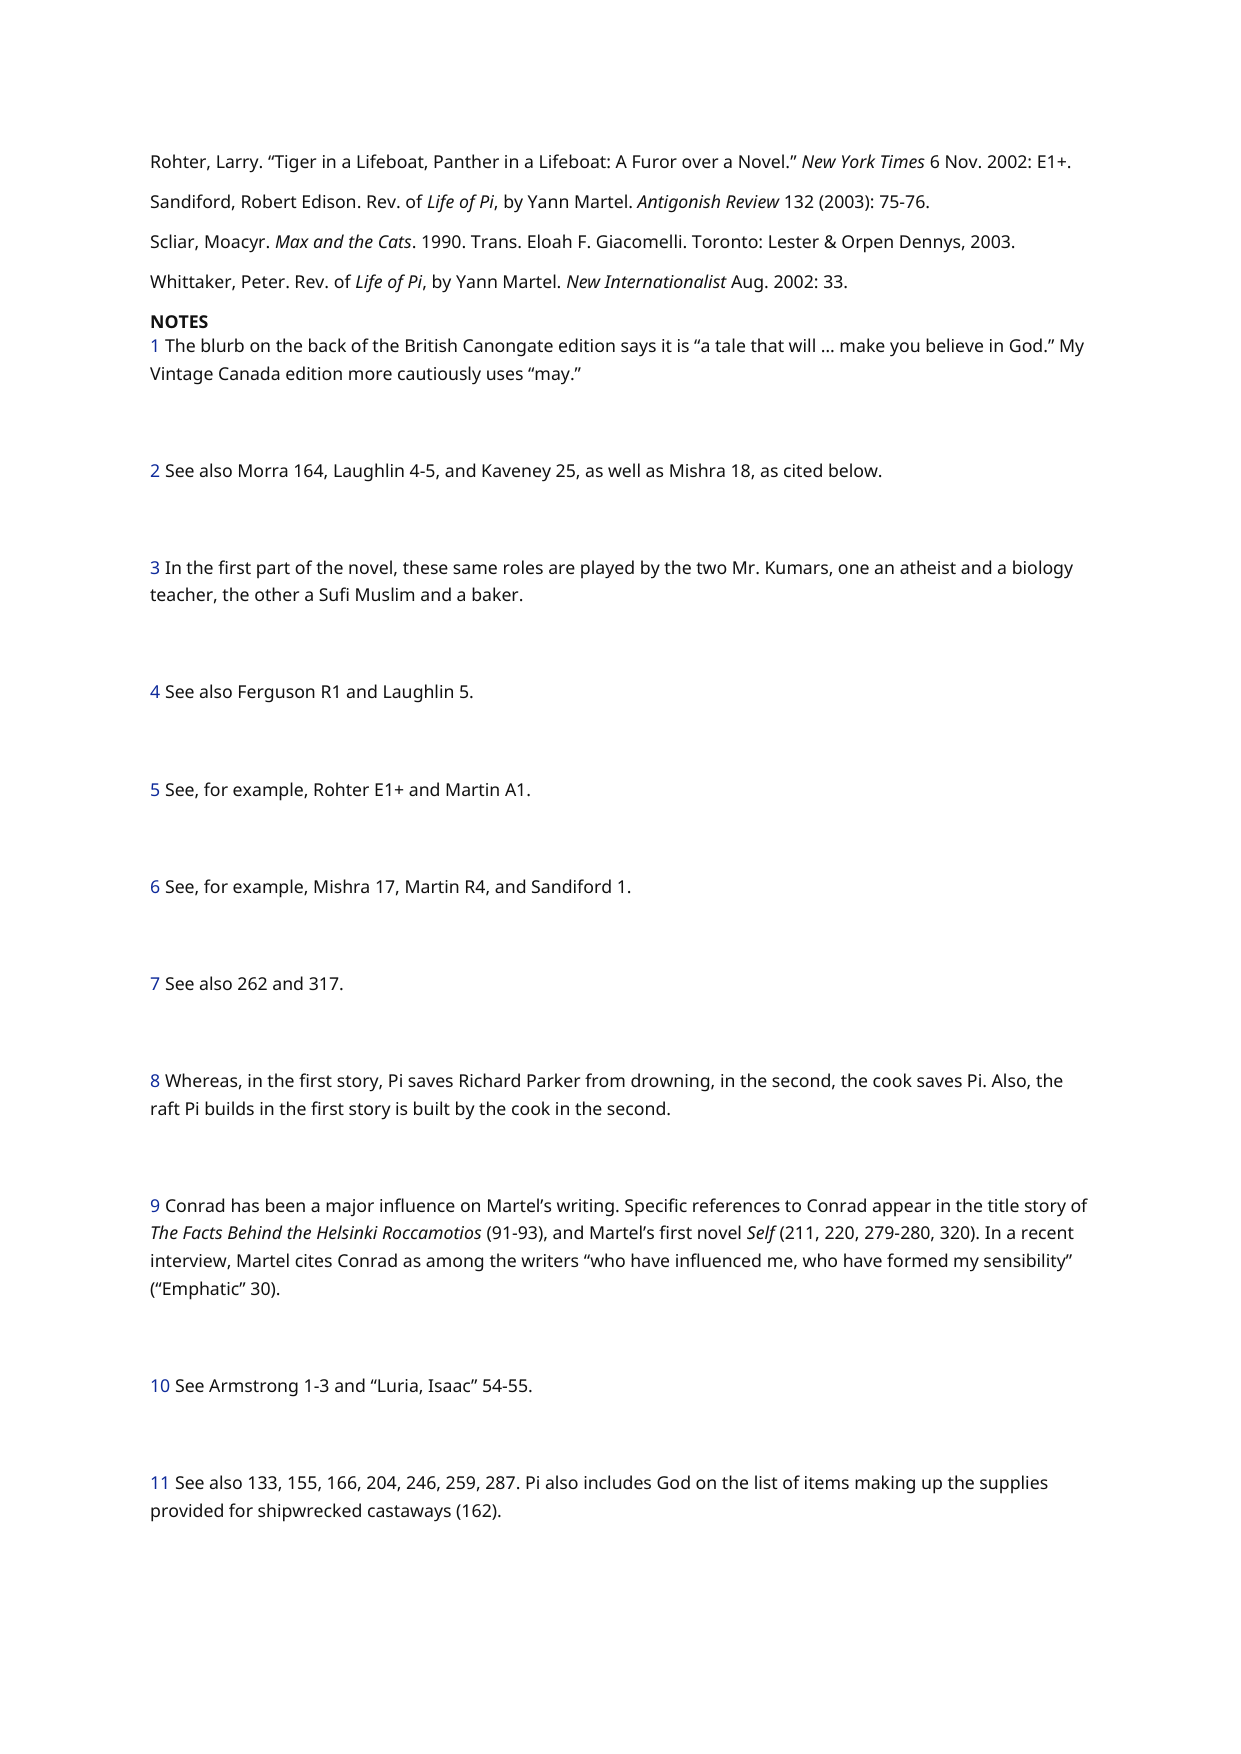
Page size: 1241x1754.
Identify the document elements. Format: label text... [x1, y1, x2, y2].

text 11 See also 133, 155, 166, 204, 246, 259, 287. Pi also includes God on the list of items making up the supplies provided for shipwrecked castaways (162). [150, 1470, 1090, 1522]
text 6 See, for example, Mishra 17, Martin R4, and Sandiford 1. [150, 874, 1090, 898]
text 4 See also Ferguson R1 and Laughlin 5. [150, 680, 1090, 704]
text 3 In the first part of the novel, these same roles are played by the two Mr. Kumars, one an atheist and a biology teacher, the other a Sufi Muslim and a baker. [150, 555, 1090, 607]
text 5 See, for example, Rohter E1+ and Martin A1. [150, 777, 1090, 801]
text Scliar, Moacyr. Max and the Cats. 1990. Trans. Eloah F. Giacomelli. Toronto: Lester & Orpen Dennys, 2003. [150, 229, 1090, 254]
text Whittaker, Peter. Rev. of Life of Pi, by Yann Martel. New Internationalist Aug. 2002: 33. [150, 269, 1090, 293]
text 7 See also 262 and 317. [150, 971, 1090, 995]
text 9 Conrad has been a major influence on Martel’s writing. Specific references to Conrad appear in the title story of The Facts Behind the Helsinki Roccamotios (91-93), and Martel’s first novel Self (211, 220, 279-280, 320). In a recent interview, Martel cites Conrad as among the writers “who have influenced me, who have formed my sensibility” (“Emphatic” 30). [150, 1193, 1090, 1300]
text NOTES [150, 309, 1090, 333]
text 2 See also Morra 164, Laughlin 4-5, and Kaveney 25, as well as Mishra 18, as cited below. [150, 458, 1090, 482]
text 10 See Armstrong 1-3 and “Luria, Isaac” 54-55. [150, 1373, 1090, 1397]
text Rohter, Larry. “Tiger in a Lifeboat, Panther in a Lifeboat: A Furor over a Novel.” New York Times 6 Nov. 2002: E1+. [150, 150, 1090, 174]
text Sandiford, Robert Edison. Rev. of Life of Pi, by Yann Martel. Antigonish Review 132 (2003): 75-76. [150, 190, 1090, 214]
text 1 The blurb on the back of the British Canongate edition says it is “a tale that will … make you believe in God.” My Vintage Canada edition more cautiously uses “may.” [150, 333, 1090, 385]
text 8 Whereas, in the first story, Pi saves Richard Parker from drowning, in the second, the cook saves Pi. Also, the raft Pi builds in the first story is built by the cook in the second. [150, 1068, 1090, 1120]
